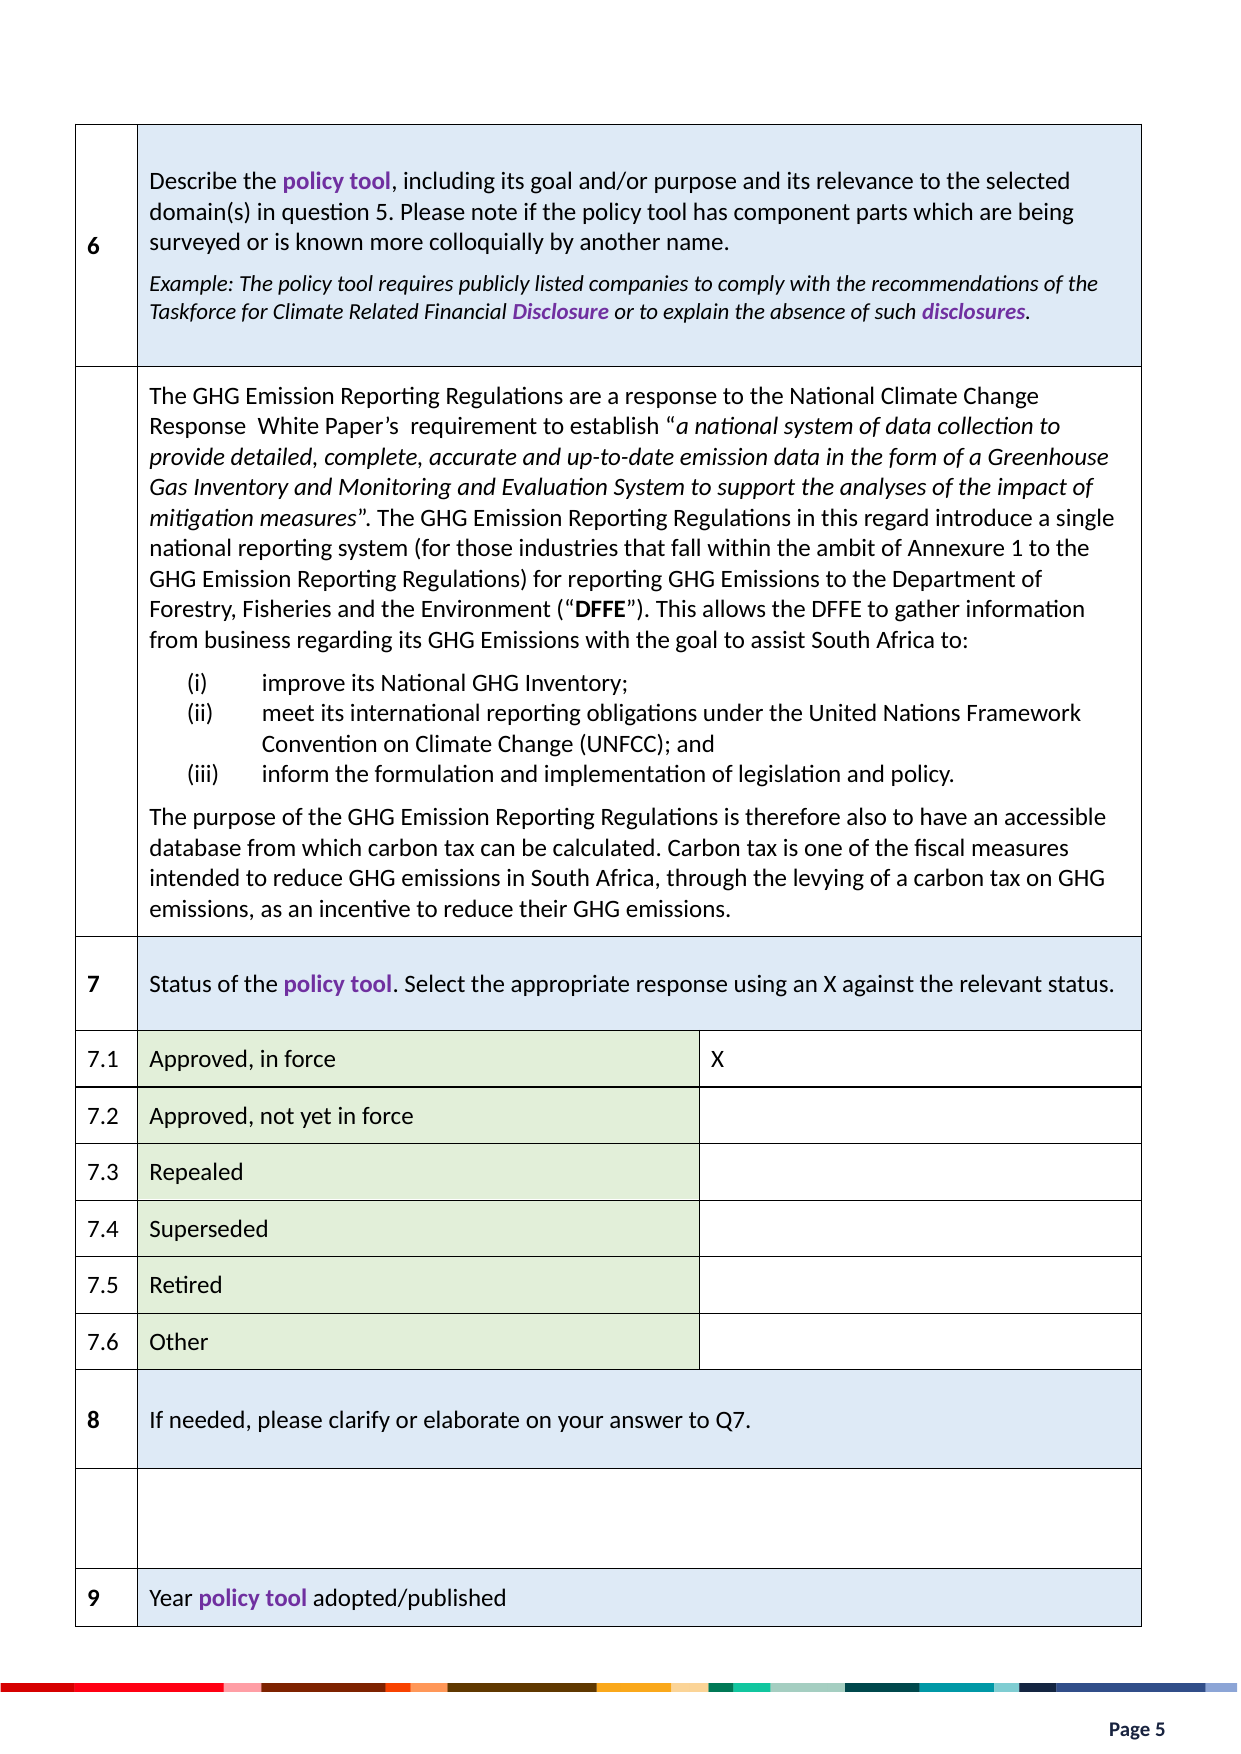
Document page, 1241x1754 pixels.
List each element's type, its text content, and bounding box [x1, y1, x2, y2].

table_cell Approved, in force [138, 1031, 699, 1086]
table_cell Status of the policy tool. Select the appropriate response using an X against the relevant status. [138, 937, 1141, 1030]
table_cell 7.1 [76, 1031, 137, 1086]
table_cell 7.5 [76, 1257, 137, 1313]
table_cell Superseded [138, 1201, 699, 1256]
table_cell 7.2 [76, 1088, 137, 1143]
table_cell [138, 1469, 1141, 1567]
table_cell Retired [138, 1257, 699, 1313]
table_cell 9 [76, 1569, 137, 1626]
table_cell 7.3 [76, 1144, 137, 1199]
table_cell If needed, please clarify or elaborate on your answer to Q7. [138, 1370, 1141, 1468]
table_cell [76, 367, 137, 936]
table_cell [76, 1469, 137, 1567]
table_cell Repealed [138, 1144, 699, 1199]
table_cell 7 [76, 937, 137, 1030]
table_cell 6 [76, 125, 137, 366]
picture [0, 1683, 1236, 1692]
table_cell Approved, not yet in force [138, 1088, 699, 1143]
table_cell [700, 1088, 1141, 1143]
table_cell X [700, 1031, 1141, 1086]
table_cell 7.6 [76, 1314, 137, 1369]
table_cell [700, 1201, 1141, 1256]
table_cell [700, 1314, 1141, 1369]
table_cell Year policy tool adopted/published [138, 1569, 1141, 1626]
table_cell 7.4 [76, 1201, 137, 1256]
table_cell The GHG Emission Reporting Regulations are a response to the National Climate Change Response White Paper’s requirement to establish “a national system of data collection to provide detailed, complete, accurate and up-to-date emission data in the form of a Greenhouse Gas Inventory and Monitoring and Evaluation System to support the analyses of the impact of mitigation measures”. The GHG Emission Reporting Regulations in this regard introduce a single national reporting system (for those industries that fall within the ambit of Annexure 1 to the GHG Emission Reporting Regulations) for reporting GHG Emissions to the Department of Forestry, Fisheries and the Environment (“DFFE”). This allows the DFFE to gather information from business regarding its GHG Emissions with the goal to assist South Africa to: improve its National GHG Inventory; meet its international reporting obligations under the United Nations Framework Convention on Climate Change (UNFCC); and inform the formulation and implementation of legislation and policy. The purpose of the GHG Emission Reporting Regulations is therefore also to have an accessible database from which carbon tax can be calculated. Carbon tax is one of the fiscal measures intended to reduce GHG emissions in South Africa, through the levying of a carbon tax on GHG emissions, as an incentive to reduce their GHG emissions. [138, 367, 1141, 936]
table_cell [700, 1144, 1141, 1199]
table_cell Other [138, 1314, 699, 1369]
table_cell Describe the policy tool, including its goal and/or purpose and its relevance to the selected domain(s) in question 5. Please note if the policy tool has component parts which are being surveyed or is known more colloquially by another name. Example: The policy tool requires publicly listed companies to comply with the recommendations of the Taskforce for Climate Related Financial Disclosure or to explain the absence of such disclosures. [138, 125, 1141, 366]
table_cell 8 [76, 1370, 137, 1468]
table_cell [700, 1257, 1141, 1313]
